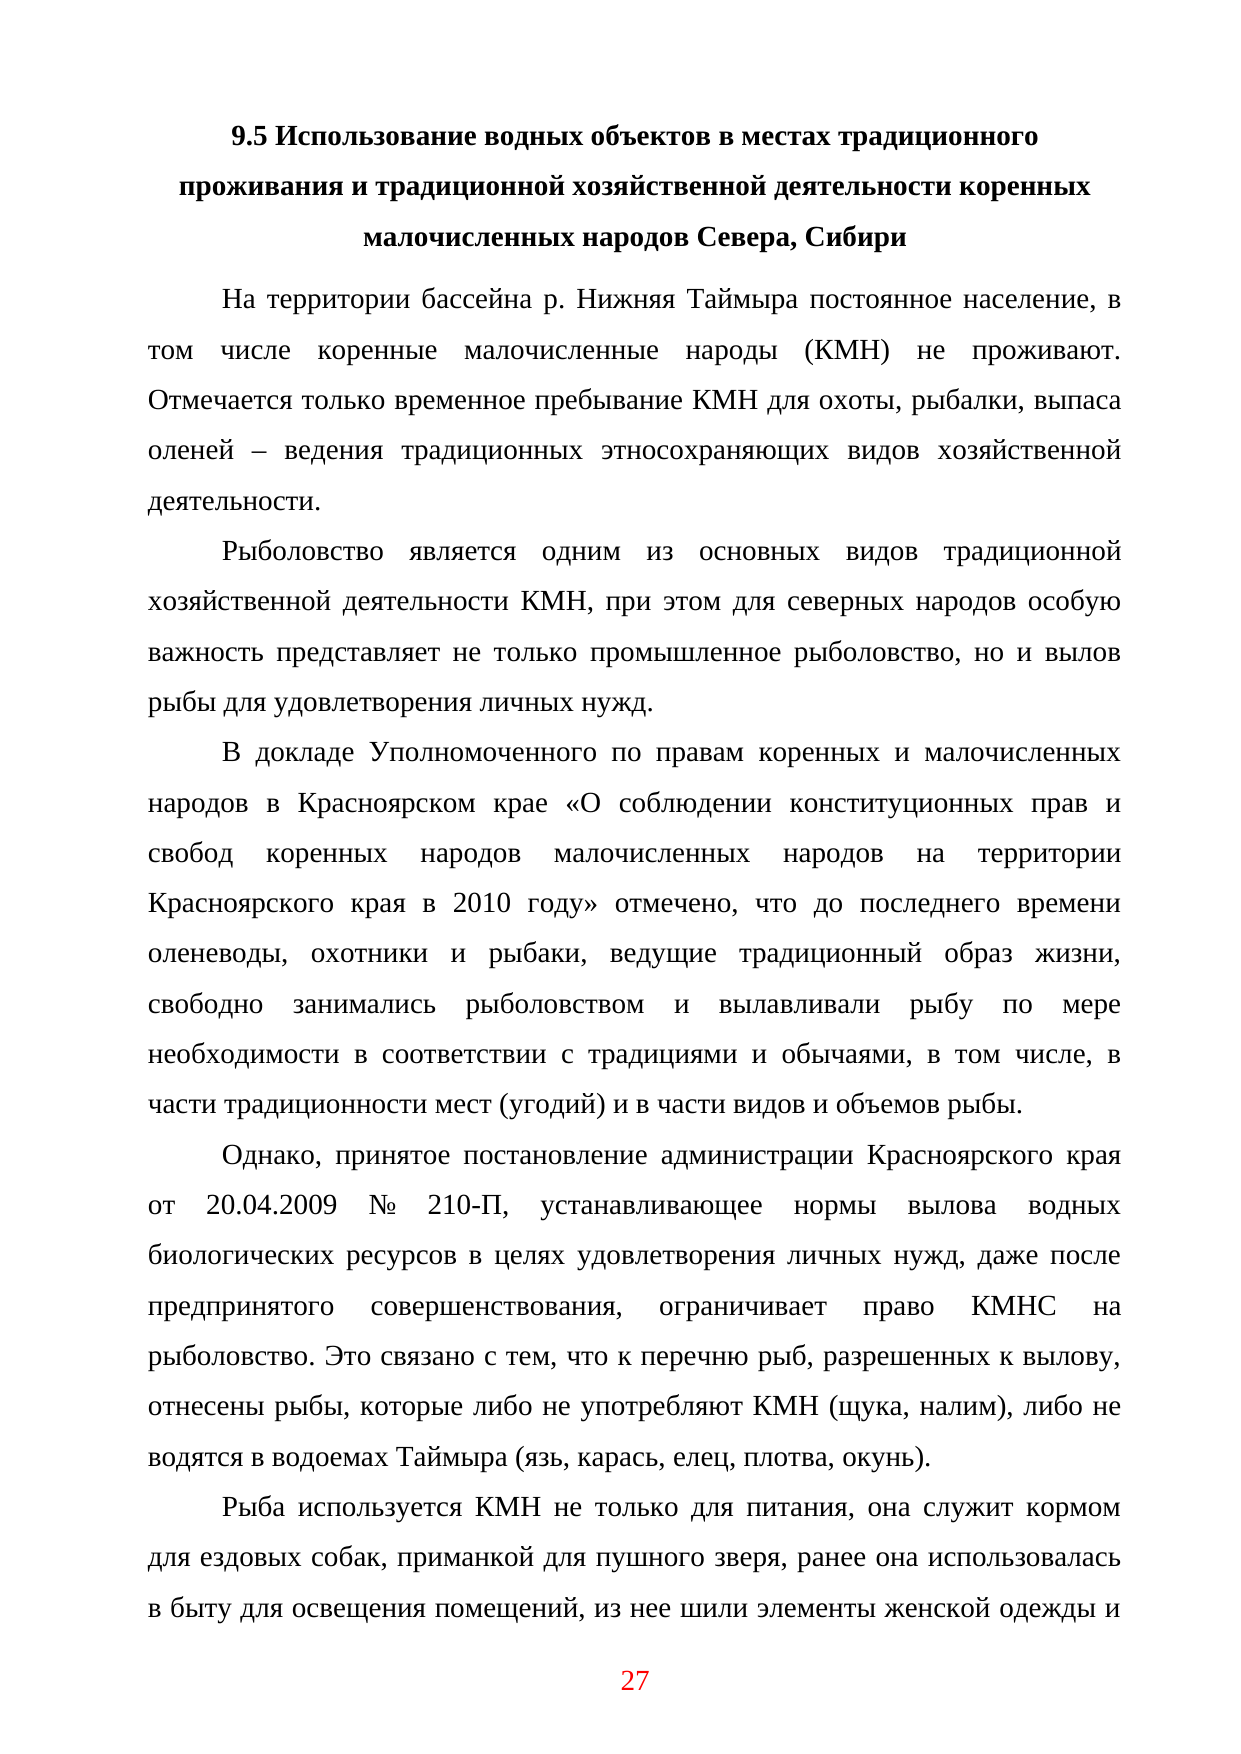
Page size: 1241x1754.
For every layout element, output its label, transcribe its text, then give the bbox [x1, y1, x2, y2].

text В докладе Уполномоченного по правам коренных и малочисленных народов в Красноярском крае «О соблюдении конституционных прав и свобод коренных народов малочисленных народов на территории Красноярского края в 2010 году» отмечено, что до последнего времени оленеводы, охотники и рыбаки, ведущие традиционный образ жизни, свободно занимались рыболовством и вылавливали рыбу по мере необходимости в соответствии с традициями и обычаями, в том числе, в части традиционности мест (угодий) и в части видов и объемов рыбы. [148, 734, 1122, 1120]
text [148, 1489, 1122, 1623]
text Рыболовство является одним из основных видов традиционной хозяйственной деятельности КМН, при этом для северных народов особую важность представляет не только промышленное рыболовство, но и вылов рыбы для удовлетворения личных нужд. [148, 533, 1122, 718]
text Однако, принятое постановление администрации Красноярского края от 20.04.2009 № 210-П, устанавливающее нормы вылова водных биологических ресурсов в целях удовлетворения личных нужд, даже после предпринятого совершенствования, ограничивает право КМНС на рыболовство. Это связано с тем, что к перечню рыб, разрешенных к вылову, отнесены рыбы, которые либо не употребляют КМН (щука, налим), либо не водятся в водоемах Таймыра (язь, карась, елец, плотва, окунь). [148, 1137, 1122, 1472]
text На территории бассейна р. Нижняя Таймыра постоянное население, в том числе коренные малочисленные народы (КМН) не проживают. Отмечается только временное пребывание КМН для охоты, рыбалки, выпаса оленей – ведения традиционных этносохраняющих видов хозяйственной деятельности. [148, 282, 1122, 516]
subtitle 9.5 Использование водных объектов в местах традиционного проживания и традиционной хозяйственной деятельности коренных малочисленных народов Севера, Сибири [148, 118, 1122, 252]
